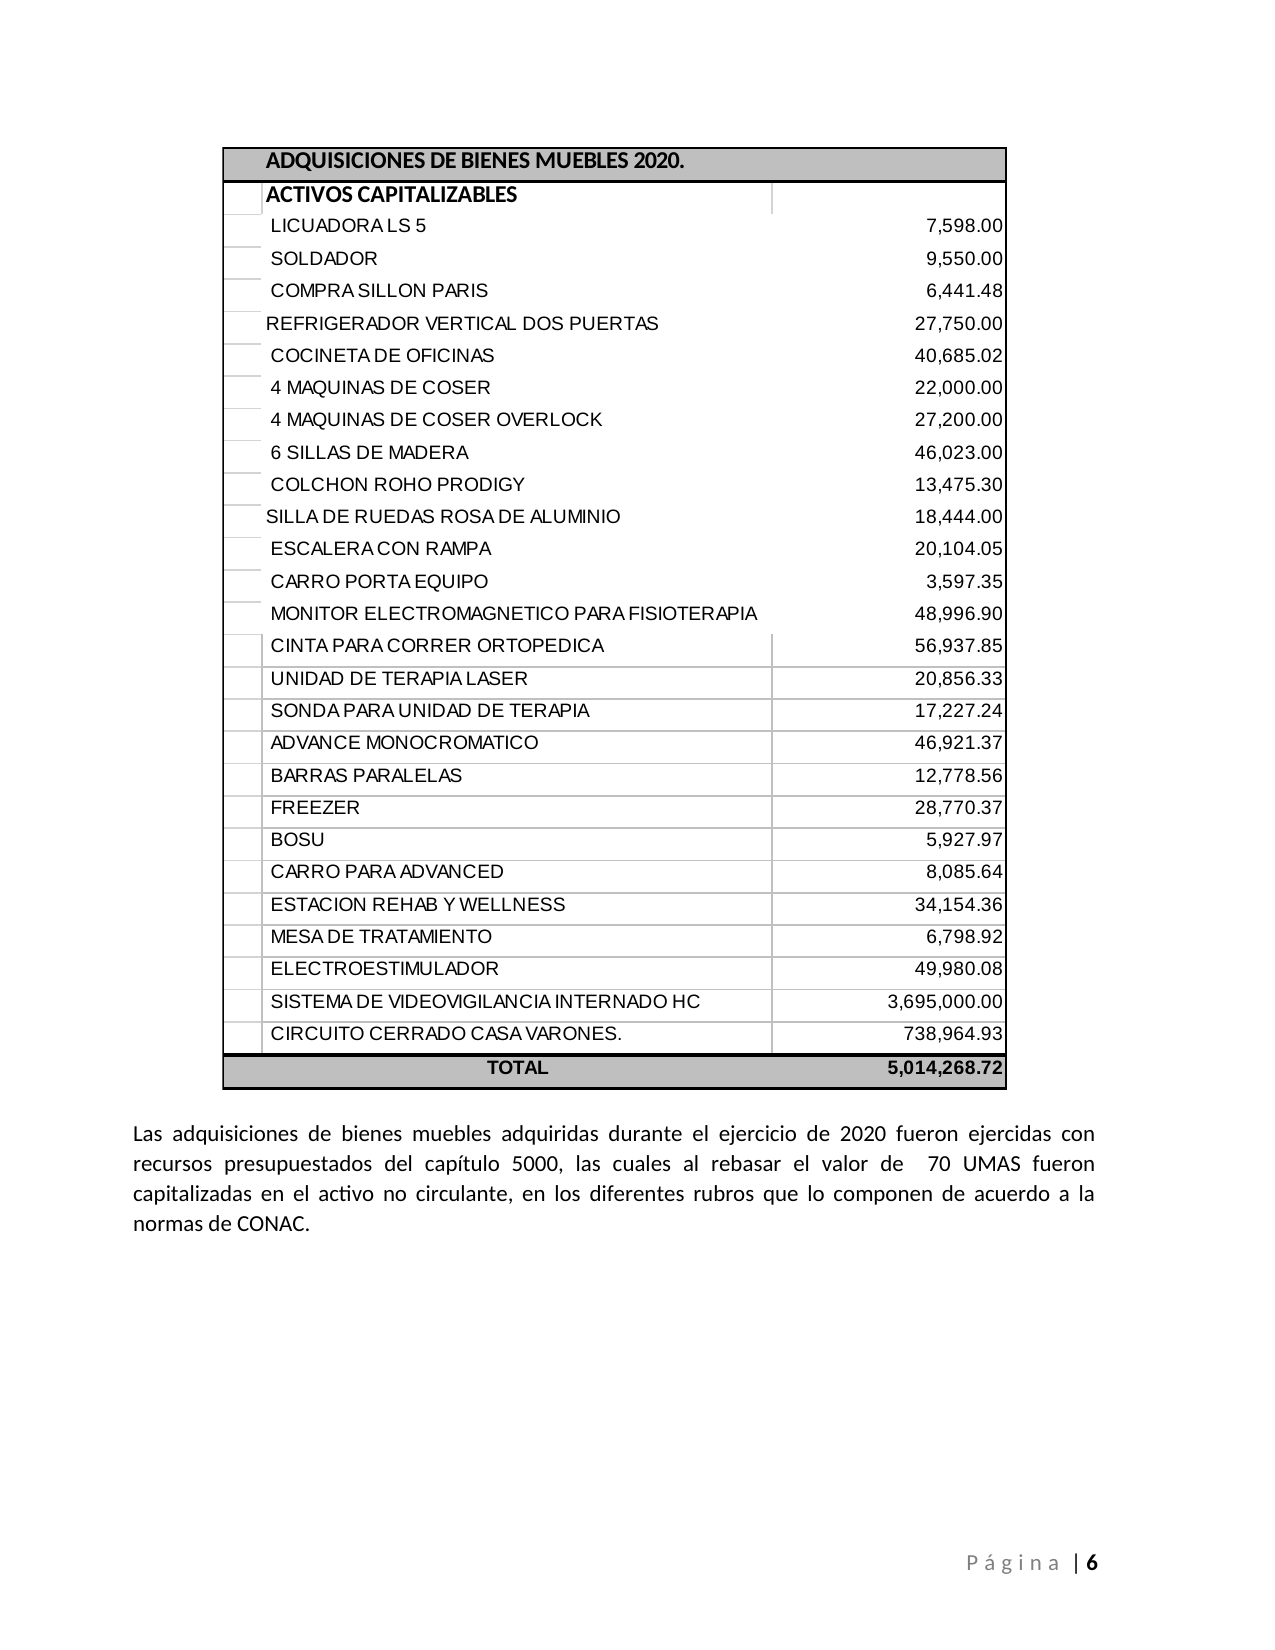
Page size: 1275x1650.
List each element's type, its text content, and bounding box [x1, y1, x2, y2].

text Las adquisiciones de bienes muebles adquiridas durante el ejercicio de 2020 fueron ejercidas con recursos presupuestados del capítulo 5000, las cuales al rebasar el valor de 70 UMAS fueron capitalizadas en el activo no circulante, en los diferentes rubros que lo componen de acuerdo a la normas de CONAC. [133, 1119, 1098, 1237]
